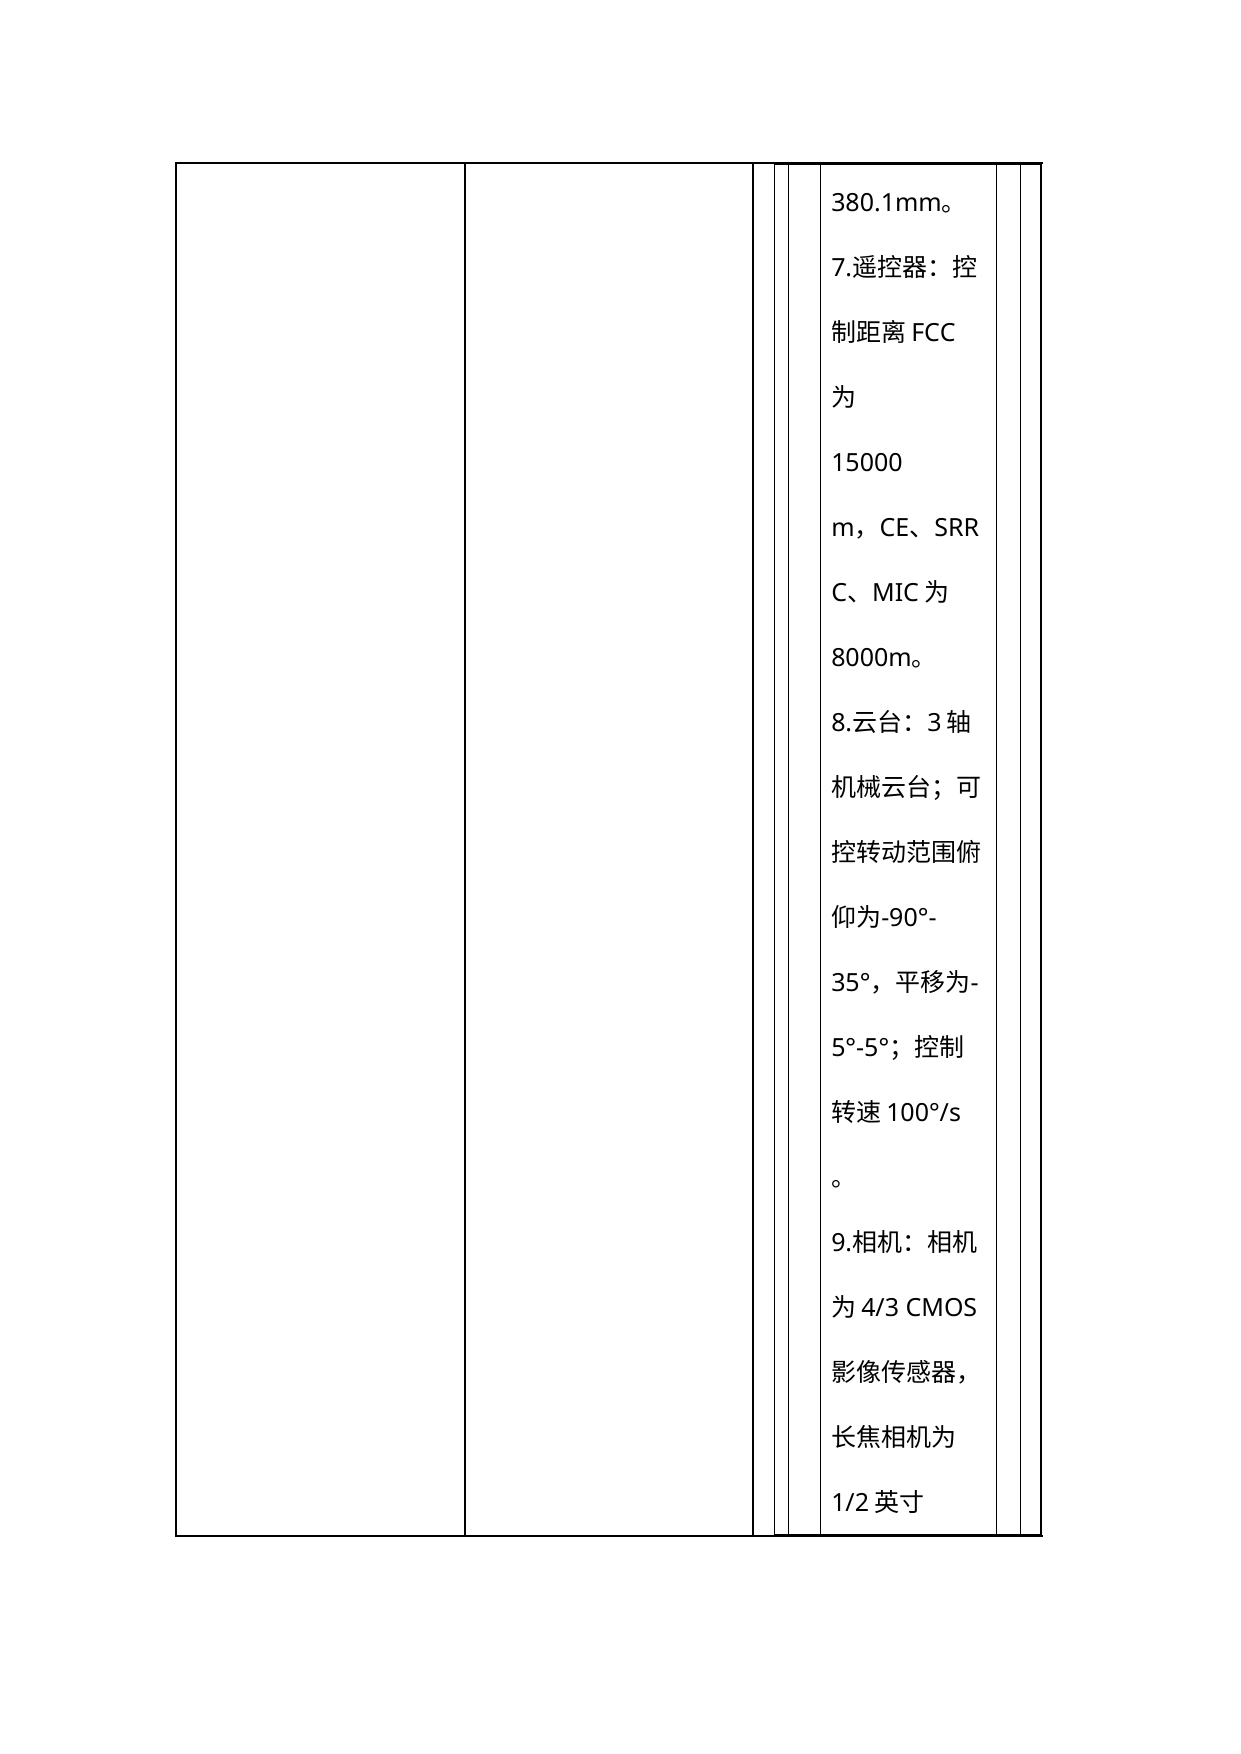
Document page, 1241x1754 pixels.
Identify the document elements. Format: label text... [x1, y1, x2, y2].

table_cell [1021, 165, 1040, 1534]
table_cell [789, 165, 820, 1534]
table_cell [775, 165, 788, 1534]
table_cell [754, 164, 774, 1535]
table_cell [466, 164, 752, 1535]
table_cell [821, 165, 996, 1534]
table_cell [997, 165, 1020, 1534]
table_cell 1 [177, 164, 464, 1535]
